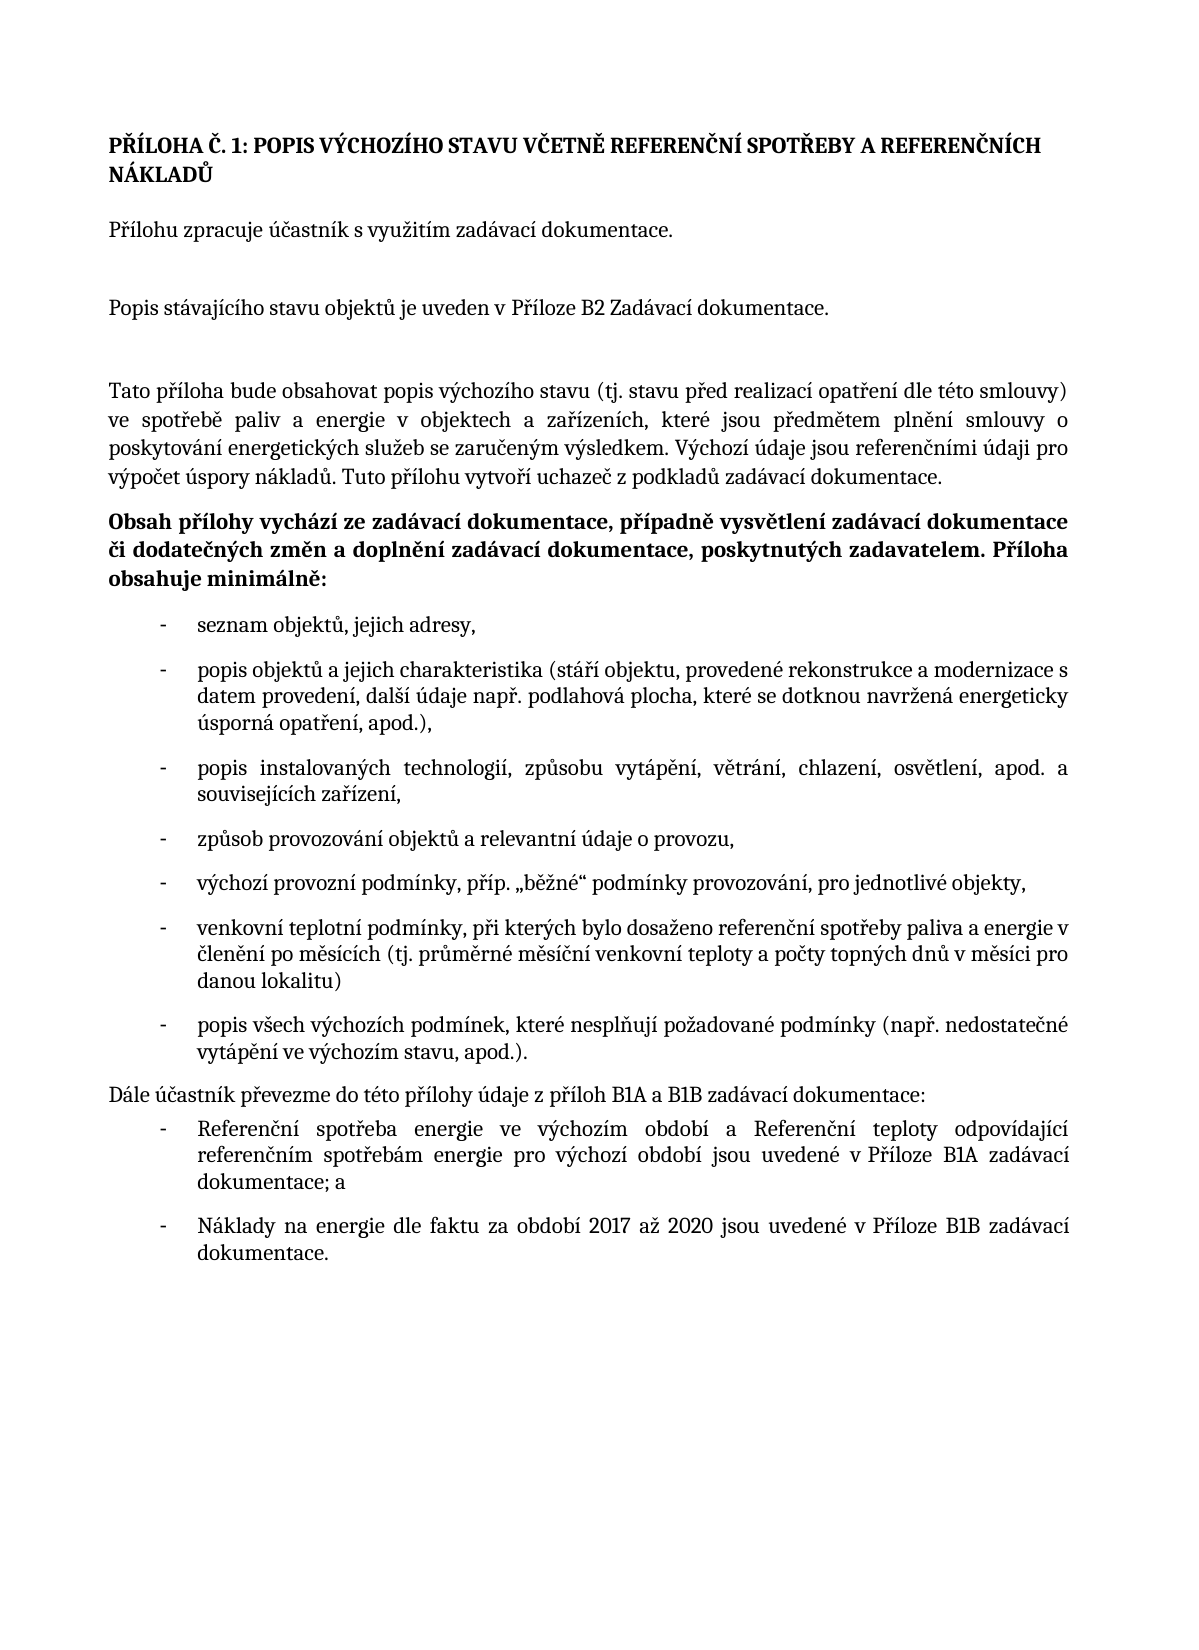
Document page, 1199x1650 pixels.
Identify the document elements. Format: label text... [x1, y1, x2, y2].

text Obsah přílohy vychází ze zadávací dokumentace, případně vysvětlení zadávací dokumentace či dodatečných změn a doplnění zadávací dokumentace, poskytnutých zadavatelem. Příloha obsahuje minimálně: [108, 509, 1070, 592]
list popis instalovaných technologií, způsobu vytápění, větrání, chlazení, osvětlení, apod. a souvisejících zařízení, [159, 753, 1070, 807]
list způsob provozování objektů a relevantní údaje o provozu, [159, 824, 1070, 852]
title Dále účastník převezme do této přílohy údaje z příloh B1A a B1B zadávací dokumentace: [108, 1082, 1070, 1108]
title Popis stávajícího stavu objektů je uveden v Příloze B2 Zadávací dokumentace. [108, 294, 1070, 321]
list Náklady na energie dle faktu za období 2017 až 2020 jsou uvedené v Příloze B1B zadávací dokumentace. [159, 1212, 1070, 1266]
subtitle PŘÍLOHA Č. 1: POPIS VÝCHOZÍHO STAVU VČETNĚ REFERENČNÍ SPOTŘEBY A REFERENČNÍCH NÁKLADŮ [108, 133, 1070, 188]
list venkovní teplotní podmínky, při kterých bylo dosaženo referenční spotřeby paliva a energie v členění po měsících (tj. průměrné měsíční venkovní teploty a počty topných dnů v měsíci pro danou lokalitu) [159, 913, 1070, 994]
list popis všech výchozích podmínek, které nesplňují požadované podmínky (např. nedostatečné vytápění ve výchozím stavu, apod.). [159, 1011, 1070, 1065]
list seznam objektů, jejich adresy, [159, 611, 1070, 639]
list Referenční spotřeba energie ve výchozím období a Referenční teploty odpovídající referenčním spotřebám energie pro výchozí období jsou uvedené v Příloze B1A zadávací dokumentace; a [159, 1114, 1070, 1195]
text Tato příloha bude obsahovat popis výchozího stavu (tj. stavu před realizací opatření dle této smlouvy) ve spotřebě paliv a energie v objektech a zařízeních, které jsou předmětem plnění smlouvy o poskytování energetických služeb se zaručeným výsledkem. Výchozí údaje jsou referenčními údaji pro výpočet úspory nákladů. Tuto přílohu vytvoří uchazeč z podkladů zadávací dokumentace. [108, 378, 1070, 490]
list popis objektů a jejich charakteristika (stáří objektu, provedené rekonstrukce a modernizace s datem provedení, další údaje např. podlahová plocha, které se dotknou navržená energeticky úsporná opatření, apod.), [159, 655, 1070, 736]
text Přílohu zpracuje účastník s využitím zadávací dokumentace. [108, 217, 1070, 243]
list výchozí provozní podmínky, příp. „běžné“ podmínky provozování, pro jednotlivé objekty, [159, 868, 1070, 896]
